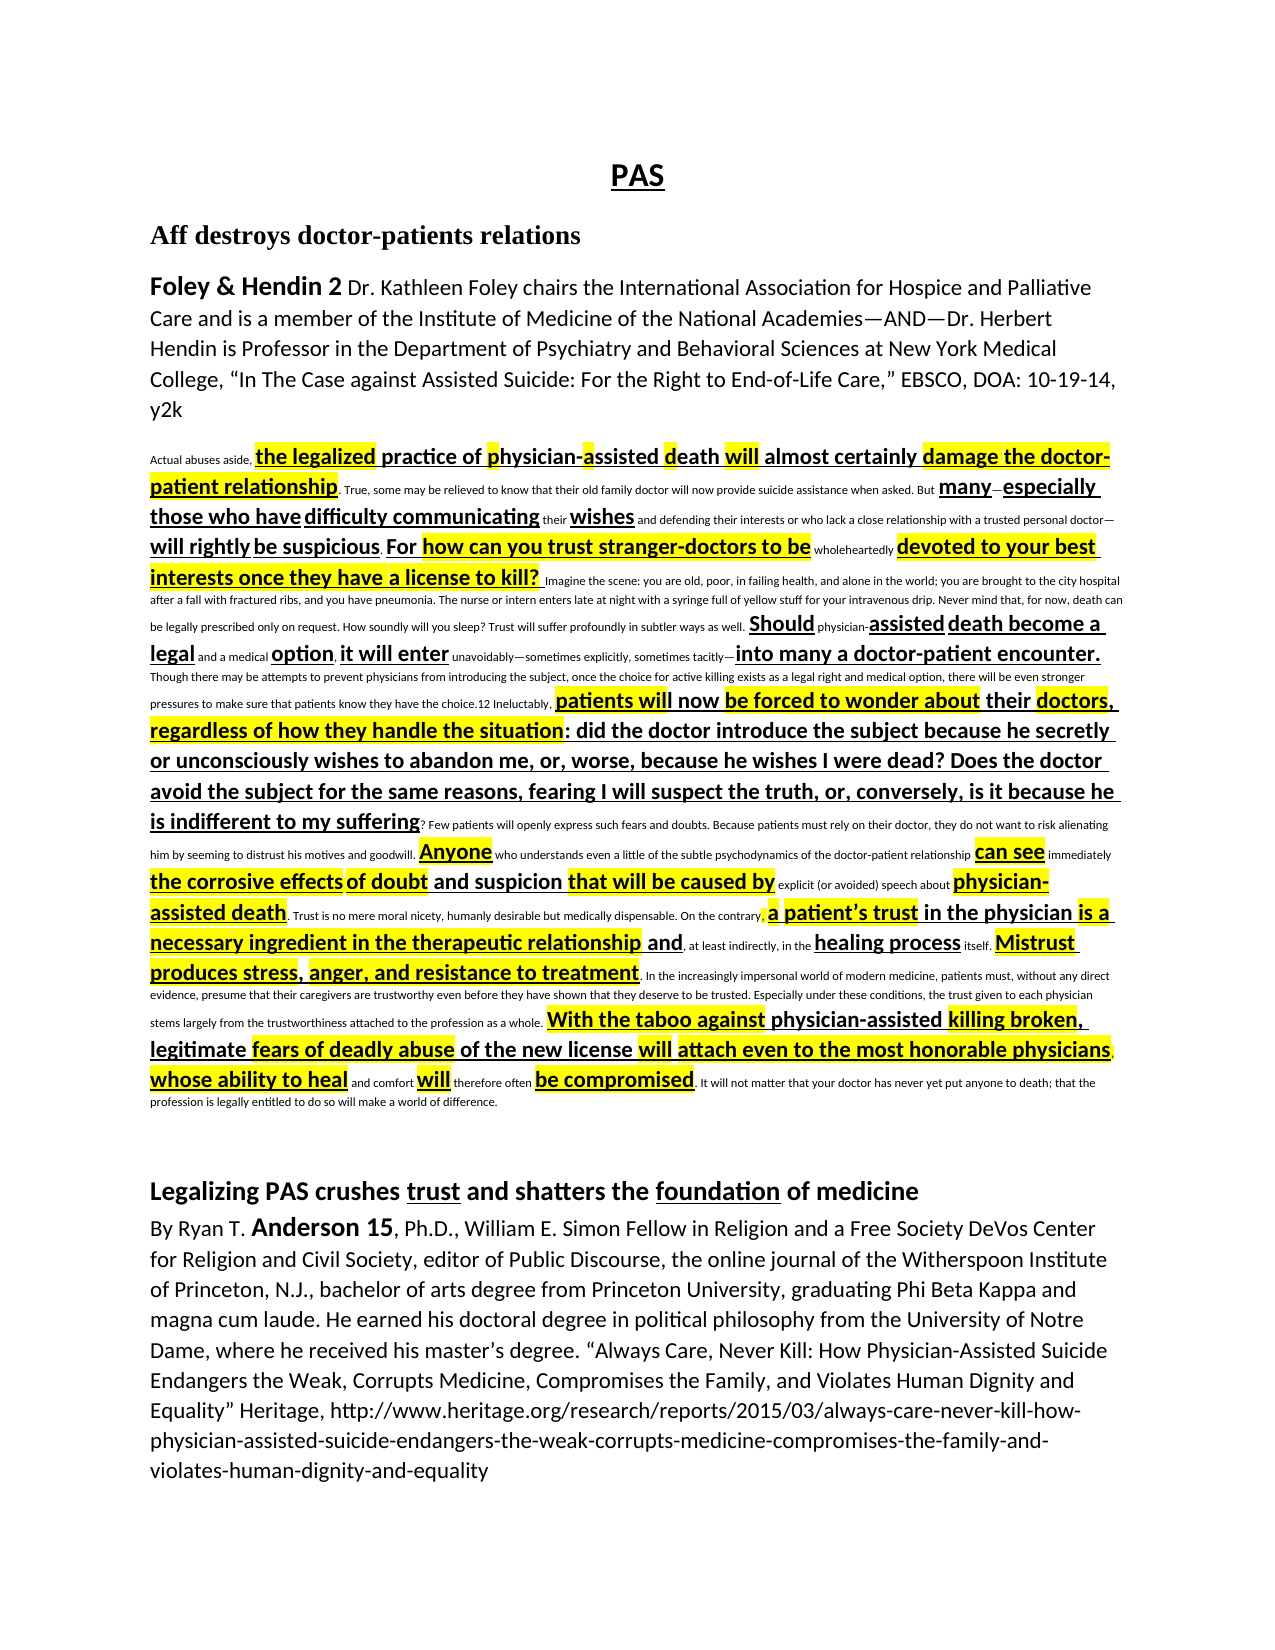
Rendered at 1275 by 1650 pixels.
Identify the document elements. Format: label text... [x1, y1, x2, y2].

text Actual abuses aside, the legalized practice of physician-assisted death will almost certainly damage the doctor-patient relationship. True, some may be relieved to know that their old family doctor will now provide suicide assistance when asked. But many—especially those who have difficulty communicating their wishes and defending their interests or who lack a close relationship with a trusted personal doctor—will rightly be suspicious. For how can you trust stranger-doctors to be wholeheartedly devoted to your best interests once they have a license to kill? Imagine the scene: you are old, poor, in failing health, and alone in the world; you are brought to the city hospital after a fall with fractured ribs, and you have pneumonia. The nurse or intern enters late at night with a syringe full of yellow stuff for your intravenous drip. Never mind that, for now, death can be legally prescribed only on request. How soundly will you sleep? Trust will suffer profoundly in subtler ways as well. Should physician-assisted death become a legal and a medical option, it will enter unavoidably—sometimes explicitly, sometimes tacitly—into many a doctor-patient encounter. Though there may be attempts to prevent physicians from introducing the subject, once the choice for active killing exists as a legal right and medical option, there will be even stronger pressures to make sure that patients know they have the choice.12 Ineluctably, patients will now be forced to wonder about their doctors, regardless of how they handle the situation: did the doctor introduce the subject because he secretly or unconsciously wishes to abandon me, or, worse, because he wishes I were dead? Does the doctor avoid the subject for the same reasons, fearing I will suspect the truth, or, conversely, is it because he is indifferent to my suffering? Few patients will openly express such fears and doubts. Because patients must rely on their doctor, they do not want to risk alienating him by seeming to distrust his motives and goodwill. Anyone who understands even a little of the subtle psychodynamics of the doctor-patient relationship can see immediately the corrosive effects of doubt and suspicion that will be caused by explicit (or avoided) speech about physician-assisted death. Trust is no mere moral nicety, humanly desirable but medically dispensable. On the contrary, a patient’s trust in the physician is a necessary ingredient in the therapeutic relationship and, at least indirectly, in the healing process itself. Mistrust produces stress, anger, and resistance to treatment. In the increasingly impersonal world of modern medicine, patients must, without any direct evidence, presume that their caregivers are trustworthy even before they have shown that they deserve to be trusted. Especially under these conditions, the trust given to each physician stems largely from the trustworthiness attached to the profession as a whole. With the taboo against physician-assisted killing broken, legitimate fears of deadly abuse of the new license will attach even to the most honorable physicians, whose ability to heal and comfort will therefore often be compromised. It will not matter that your doctor has never yet put anyone to death; that the profession is legally entitled to do so will make a world of difference. [150, 442, 1125, 1110]
subtitle PAS [150, 154, 1125, 195]
text Aff destroys doctor-patients relations [150, 219, 1125, 250]
text By Ryan T. Anderson 15, Ph.D., William E. Simon Fellow in Religion and a Free Society DeVos Center for Religion and Civil Society, editor of Public Discourse, the online journal of the Witherspoon Institute of Princeton, N.J., bachelor of arts degree from Princeton University, graduating Phi Beta Kappa and magna cum laude. He earned his doctoral degree in political philosophy from the University of Notre Dame, where he received his master’s degree. “Always Care, Never Kill: How Physician-Assisted Suicide Endangers the Weak, Corrupts Medicine, Compromises the Family, and Violates Human Dignity and Equality” Heritage, http://www.heritage.org/research/reports/2015/03/always-care-never-kill-how-physician-assisted-suicide-endangers-the-weak-corrupts-medicine-compromises-the-family-and-violates-human-dignity-and-equality [150, 1210, 1125, 1485]
subtitle Legalizing PAS crushes trust and shatters the foundation of medicine [150, 1174, 1125, 1207]
text Foley & Hendin 2 Dr. Kathleen Foley chairs the International Association for Hospice and Palliative Care and is a member of the Institute of Medicine of the National Academies—AND—Dr. Herbert Hendin is Professor in the Department of Psychiatry and Behavioral Sciences at New York Medical College, “In The Case against Assisted Suicide: For the Right to End-of-Life Care,” EBSCO, DOA: 10-19-14, y2k [150, 269, 1125, 423]
